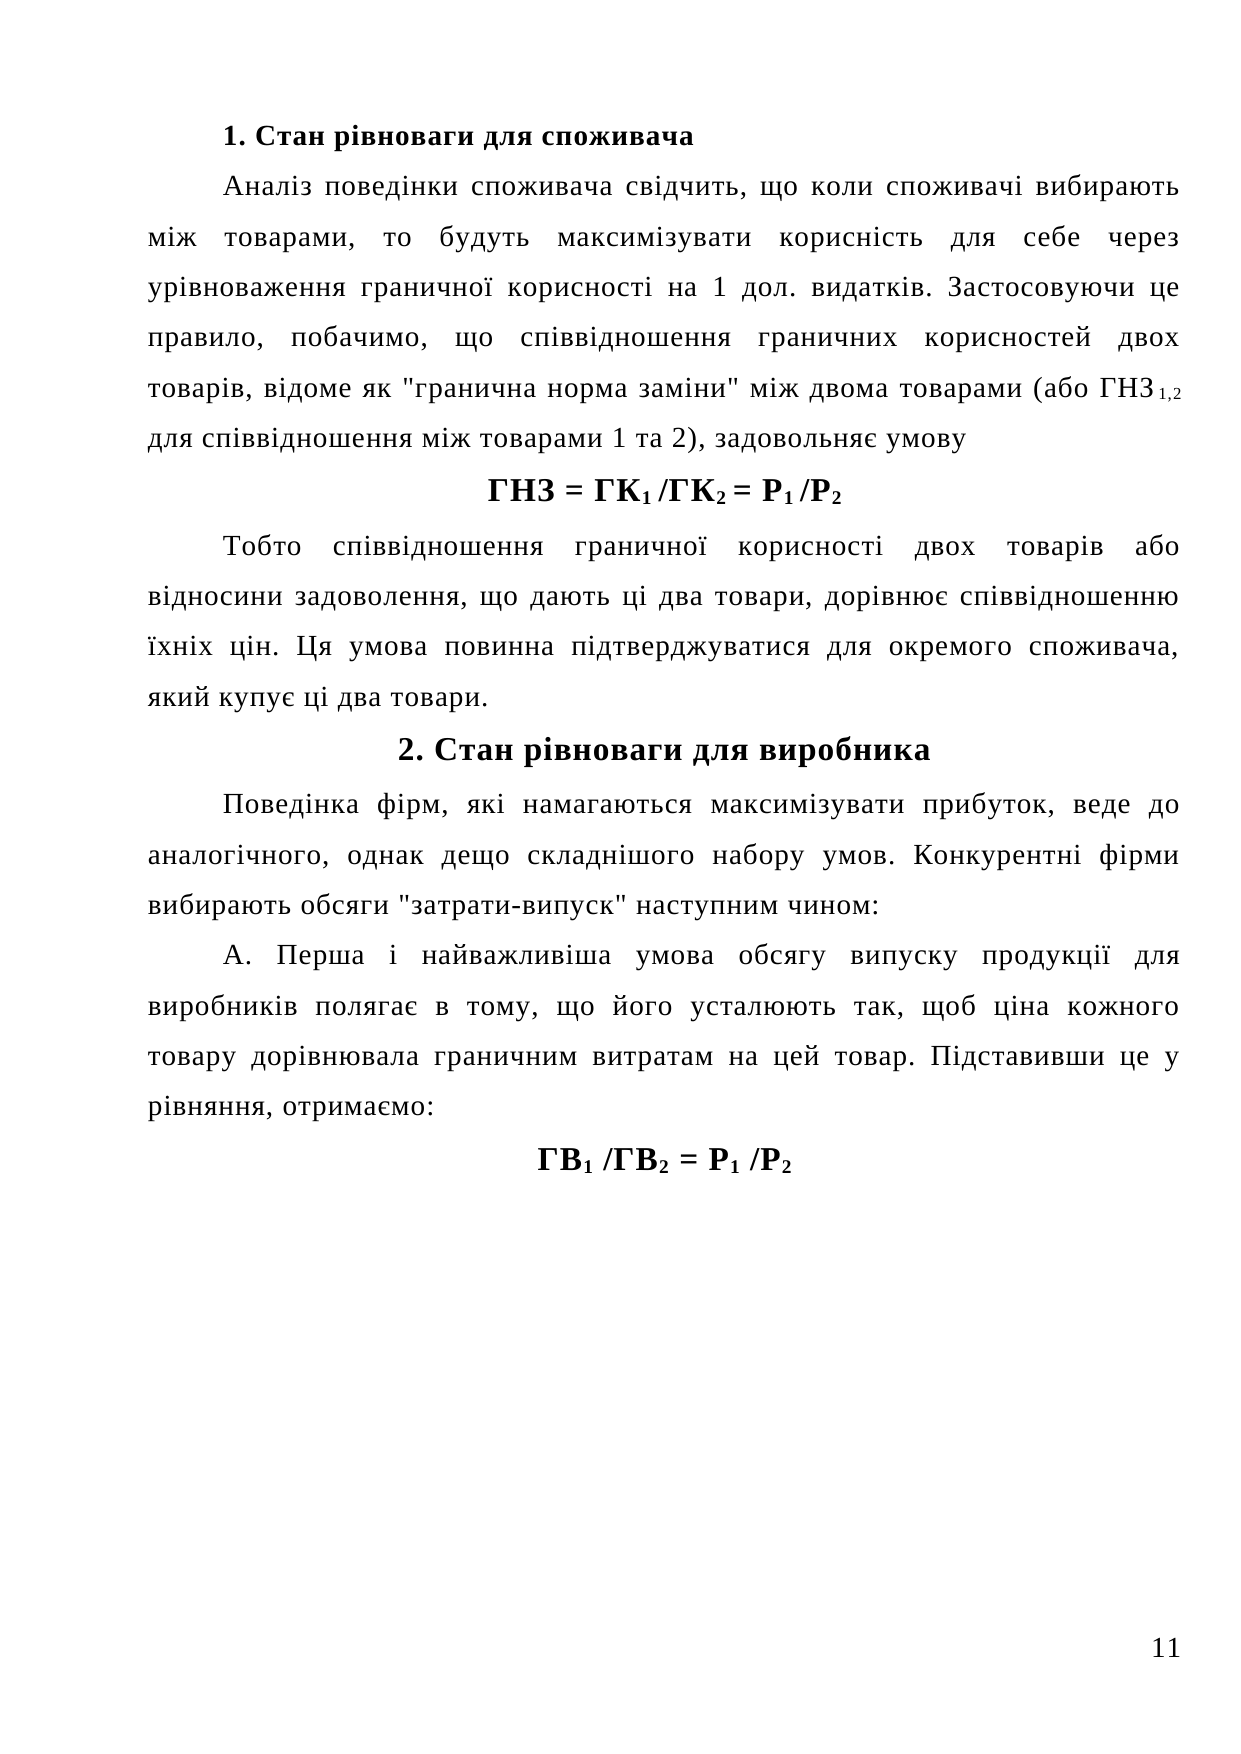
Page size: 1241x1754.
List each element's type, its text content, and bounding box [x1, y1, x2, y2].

text 2. Стан рівноваги для виробника [148, 729, 1181, 767]
text ГНЗ = ГК1 /ГК2 = Р1 /Р2 [148, 470, 1181, 509]
text Тобто співвідношення граничної корисності двох товарів або відносини задоволення, що дають ці два товари, дорівнює співвідношенню їхніх цін. Ця умова повинна підтверджуватися для окремого споживача, який купує ці два товари. [148, 528, 1181, 712]
text Аналіз поведінки споживача свідчить, що коли споживачі вибирають між товарами, то будуть максимізувати корисність для себе через урівноваження граничної корисності на 1 дол. видатків. Застосовуючи це правило, побачимо, що співвідношення граничних корисностей двох товарів, відоме як "гранична норма заміни" між двома товарами (або ГНЗ1,2 для співвідношення між товарами 1 та 2), задовольняє умову [148, 168, 1181, 453]
text Поведінка фірм, які намагаються максимізувати прибуток, веде до аналогічного, однак дещо складнішого набору умов. Конкурентні фірми вибирають обсяги "затрати-випуск" наступним чином: [148, 787, 1181, 921]
text 1. Стан рівноваги для споживача [148, 118, 1181, 152]
text А. Перша і найважливіша умова обсягу випуску продукції для виробників полягає в тому, що його усталюють так, щоб ціна кожного товару дорівнювала граничним витратам на цей товар. Підставивши це у рівняння, отримаємо: [148, 937, 1181, 1122]
text ГВ1 /ГВ2 = Р1 /Р2 [148, 1139, 1181, 1177]
